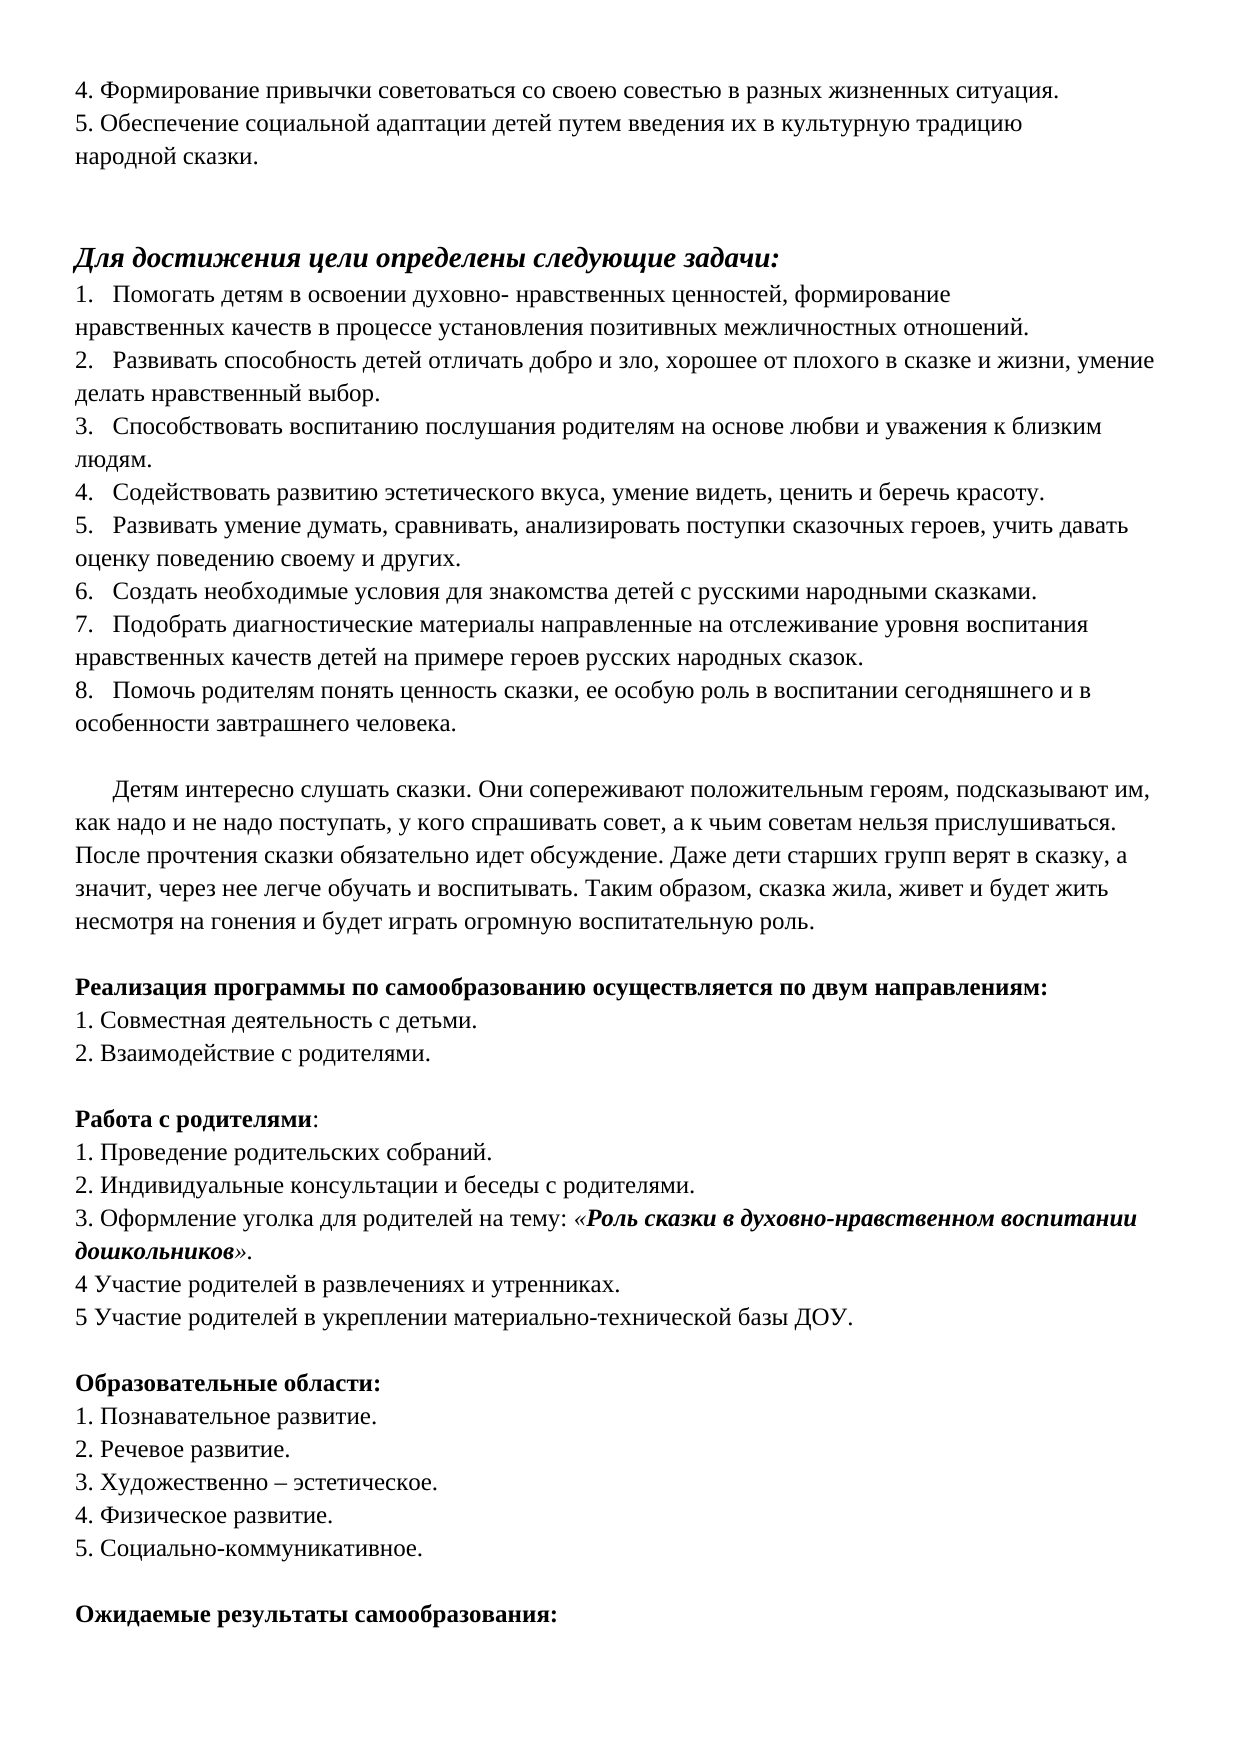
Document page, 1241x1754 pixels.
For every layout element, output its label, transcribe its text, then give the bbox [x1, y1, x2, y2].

text После прочтения сказки обязательно идет обсуждение. Даже дети старших групп верят в сказку, а значит, через нее легче обучать и воспитывать. Таким образом, сказка жила, живет и будет жить несмотря на гонения и будет играть огромную воспитательную роль. [75, 840, 1165, 935]
text 3. Способствовать воспитанию послушания родителям на основе любви и уважения к близким людям. [75, 411, 1165, 472]
text Образовательные области: [75, 1368, 1165, 1397]
text 4. Содействовать развитию эстетического вкуса, умение видеть, ценить и беречь красоту. [75, 477, 1165, 506]
text 5 Участие родителей в укреплении материально-технической базы ДОУ. [75, 1302, 1165, 1331]
text 5. Социально-коммуникативное. [75, 1533, 1165, 1562]
text 2. Индивидуальные консультации и беседы с родителями. [75, 1170, 1165, 1199]
text 8. Помочь родителям понять ценность сказки, ее особую роль в воспитании сегодняшнего и в особенности завтрашнего человека. [75, 675, 1165, 737]
text Ожидаемые результаты самообразования: [75, 1599, 1165, 1628]
text Работа с родителями: [75, 1104, 1165, 1133]
text 7. Подобрать диагностические материалы направленные на отслеживание уровня воспитания нравственных качеств детей на примере героев русских народных сказок. [75, 609, 1165, 671]
text 2. Речевое развитие. [75, 1434, 1165, 1463]
text 4. Физическое развитие. [75, 1500, 1165, 1529]
text 6. Создать необходимые условия для знакомства детей с русскими народными сказками. [75, 576, 1165, 604]
text 1. Проведение родительских собраний. [75, 1137, 1165, 1166]
text 5. Обеспечение социальной адаптации детей путем введения их в культурную традицию народной сказки. [75, 108, 1165, 170]
text 1. Познавательное развитие. [75, 1401, 1165, 1430]
text 3. Оформление уголка для родителей на тему: «Роль сказки в духовно-нравственном воспитании дошкольников». [75, 1203, 1165, 1265]
text Детям интересно слушать сказки. Они сопереживают положительным героям, подсказывают им, как надо и не надо поступать, у кого спрашивать совет, а к чьим советам нельзя прислушиваться. [75, 774, 1165, 836]
text 4. Формирование привычки советоваться со своею совестью в разных жизненных ситуация. [75, 75, 1165, 104]
text 5. Развивать умение думать, сравнивать, анализировать поступки сказочных героев, учить давать оценку поведению своему и других. [75, 510, 1165, 572]
text Для достижения цели определены следующие задачи: [75, 240, 1165, 274]
text Реализация программы по самообразованию осуществляется по двум направлениям: [75, 972, 1165, 1001]
text 3. Художественно – эстетическое. [75, 1467, 1165, 1496]
text 2. Взаимодействие с родителями. [75, 1038, 1165, 1067]
text 1. Совместная деятельность с детьми. [75, 1005, 1165, 1034]
text 2. Развивать способность детей отличать добро и зло, хорошее от плохого в сказке и жизни, умение делать нравственный выбор. [75, 345, 1165, 406]
text 4 Участие родителей в развлечениях и утренниках. [75, 1269, 1165, 1298]
text 1. Помогать детям в освоении духовно- нравственных ценностей, формирование нравственных качеств в процессе установления позитивных межличностных отношений. [75, 279, 1165, 340]
